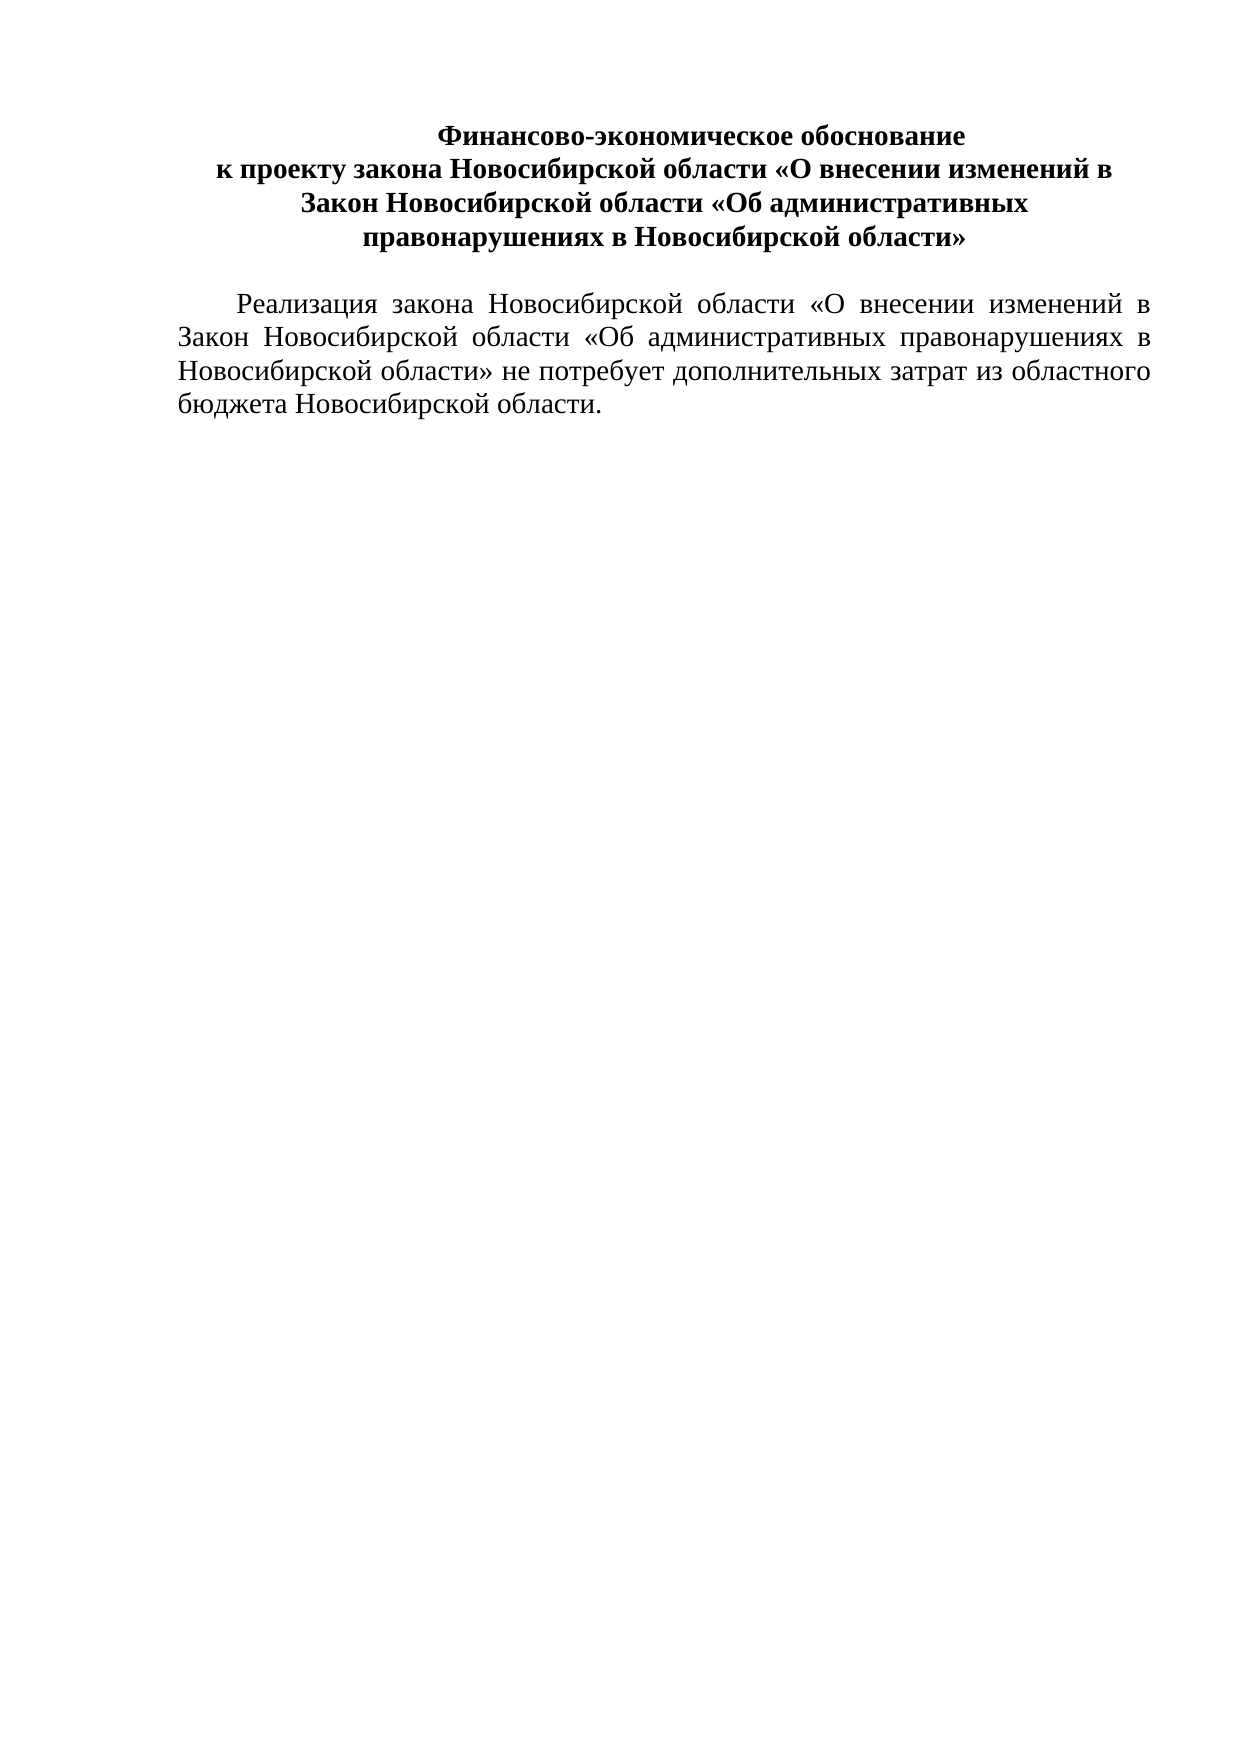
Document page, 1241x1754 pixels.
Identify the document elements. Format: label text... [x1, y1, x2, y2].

text Финансово-экономическое обоснование [177, 118, 1152, 152]
text Реализация закона Новосибирской области «О внесении изменений в Закон Новосибирской области «Об административных правонарушениях в Новосибирской области» не потребует дополнительных затрат из областного бюджета Новосибирской области. [177, 286, 1152, 420]
text к проекту закона Новосибирской области «О внесении изменений в Закон Новосибирской области «Об административных правонарушениях в Новосибирской области» [177, 152, 1152, 252]
